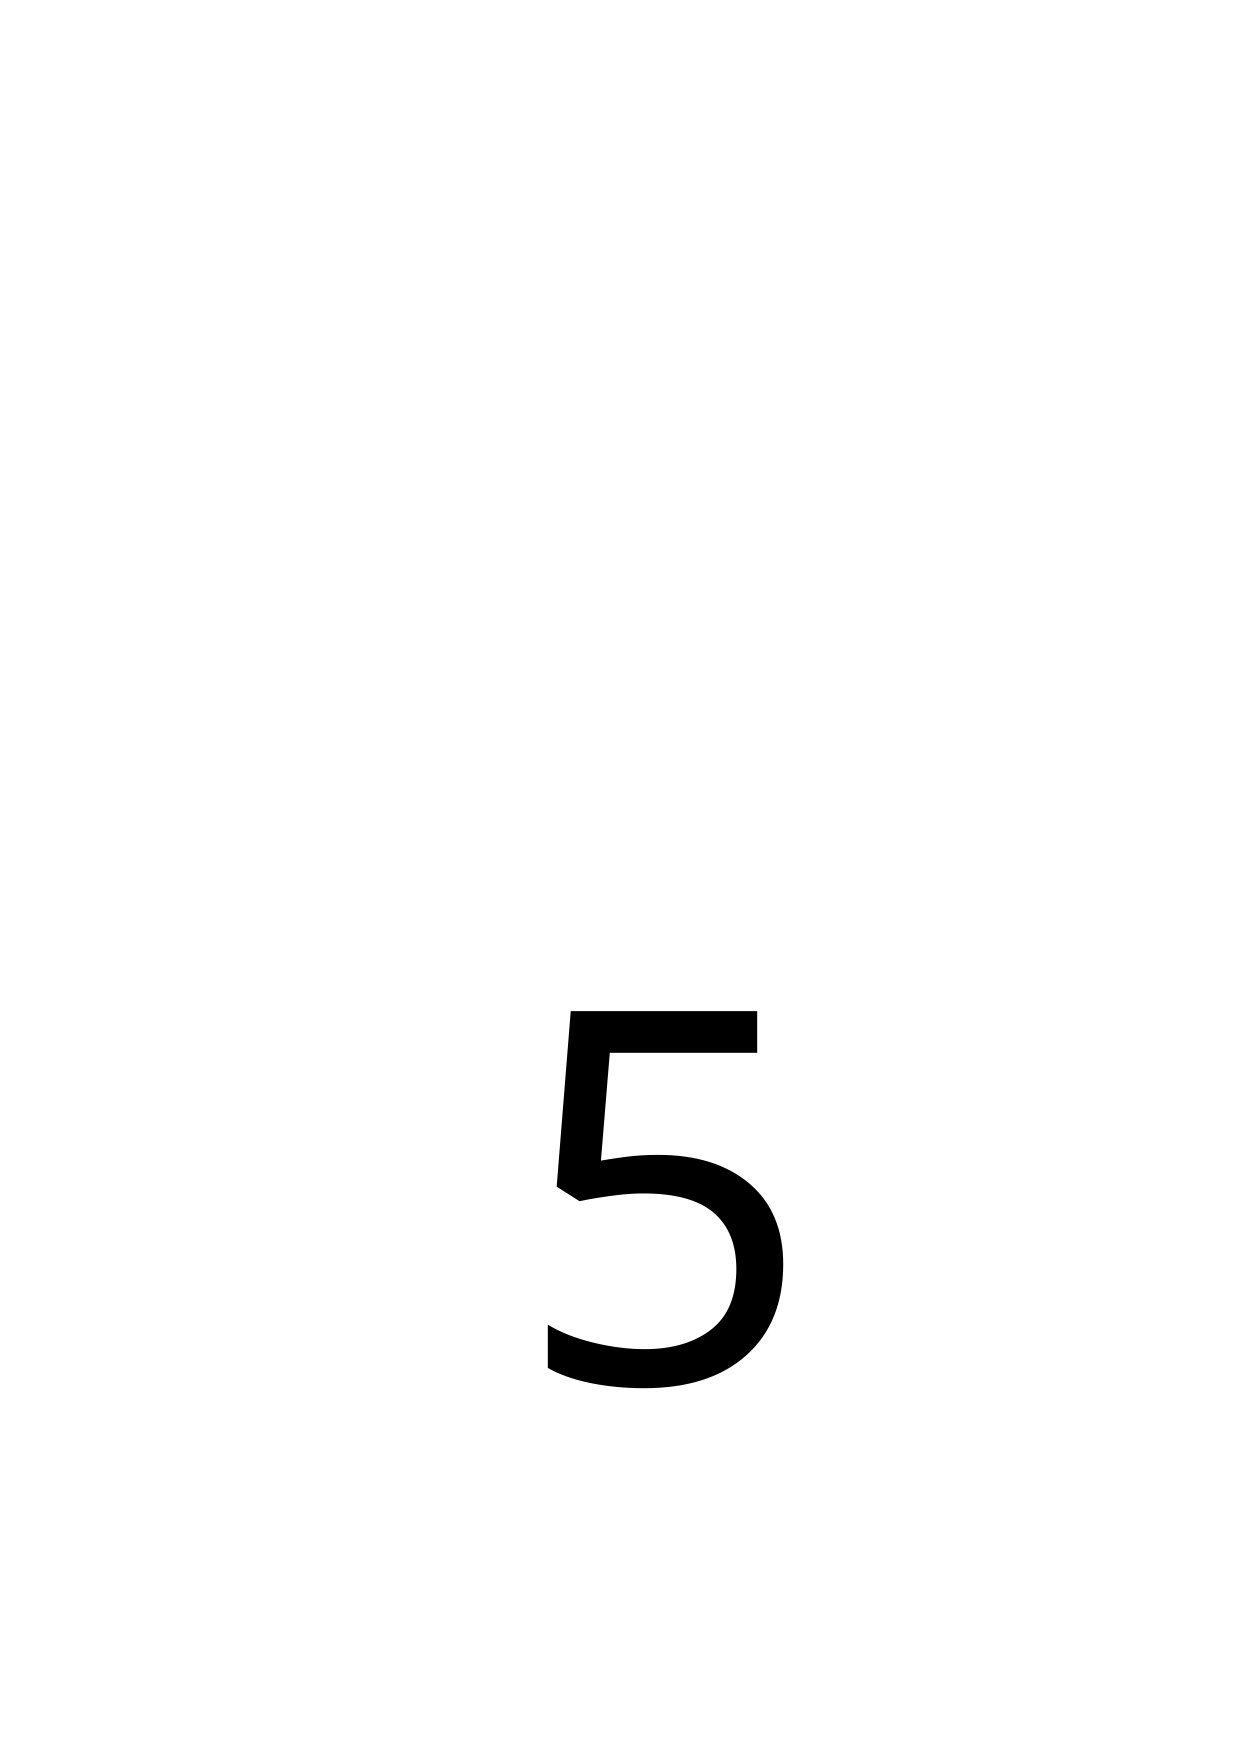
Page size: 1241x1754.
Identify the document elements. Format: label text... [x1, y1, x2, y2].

text 5 [177, 827, 1152, 1536]
